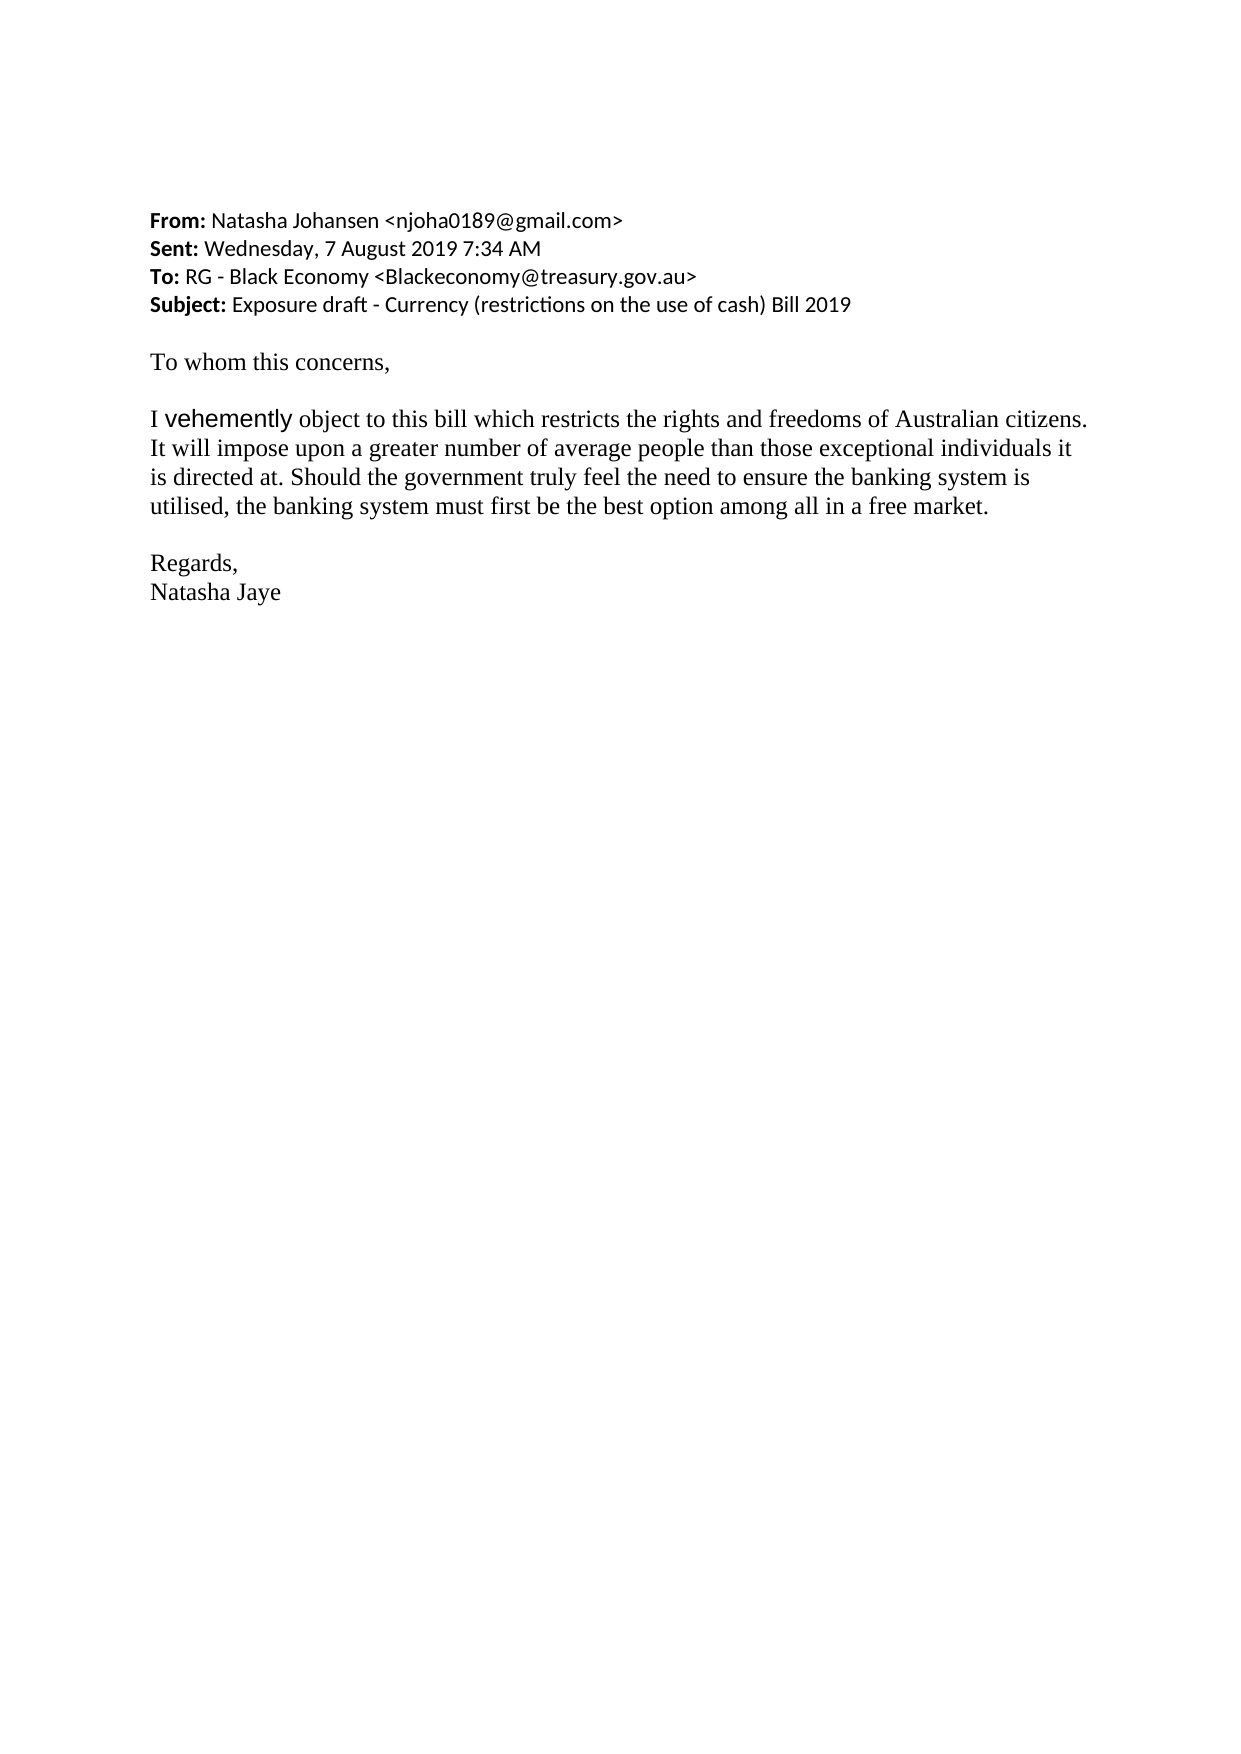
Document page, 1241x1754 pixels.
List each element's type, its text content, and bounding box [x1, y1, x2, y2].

text To whom this concerns, [150, 347, 1090, 376]
text From: Natasha Johansen <njoha0189@gmail.com> Sent: Wednesday, 7 August 2019 7:34 AM To: RG - Black Economy <Blackeconomy@treasury.gov.au> Subject: Exposure draft - Currency (restrictions on the use of cash) Bill 2019 [150, 206, 1090, 318]
text I vehemently object to this bill which restricts the rights and freedoms of Australian citizens. It will impose upon a greater number of average people than those exceptional individuals it is directed at. Should the government truly feel the need to ensure the banking system is utilised, the banking system must first be the best option among all in a free market. [150, 404, 1090, 519]
text Regards, [150, 548, 1090, 577]
text Natasha Jaye [150, 577, 1090, 606]
